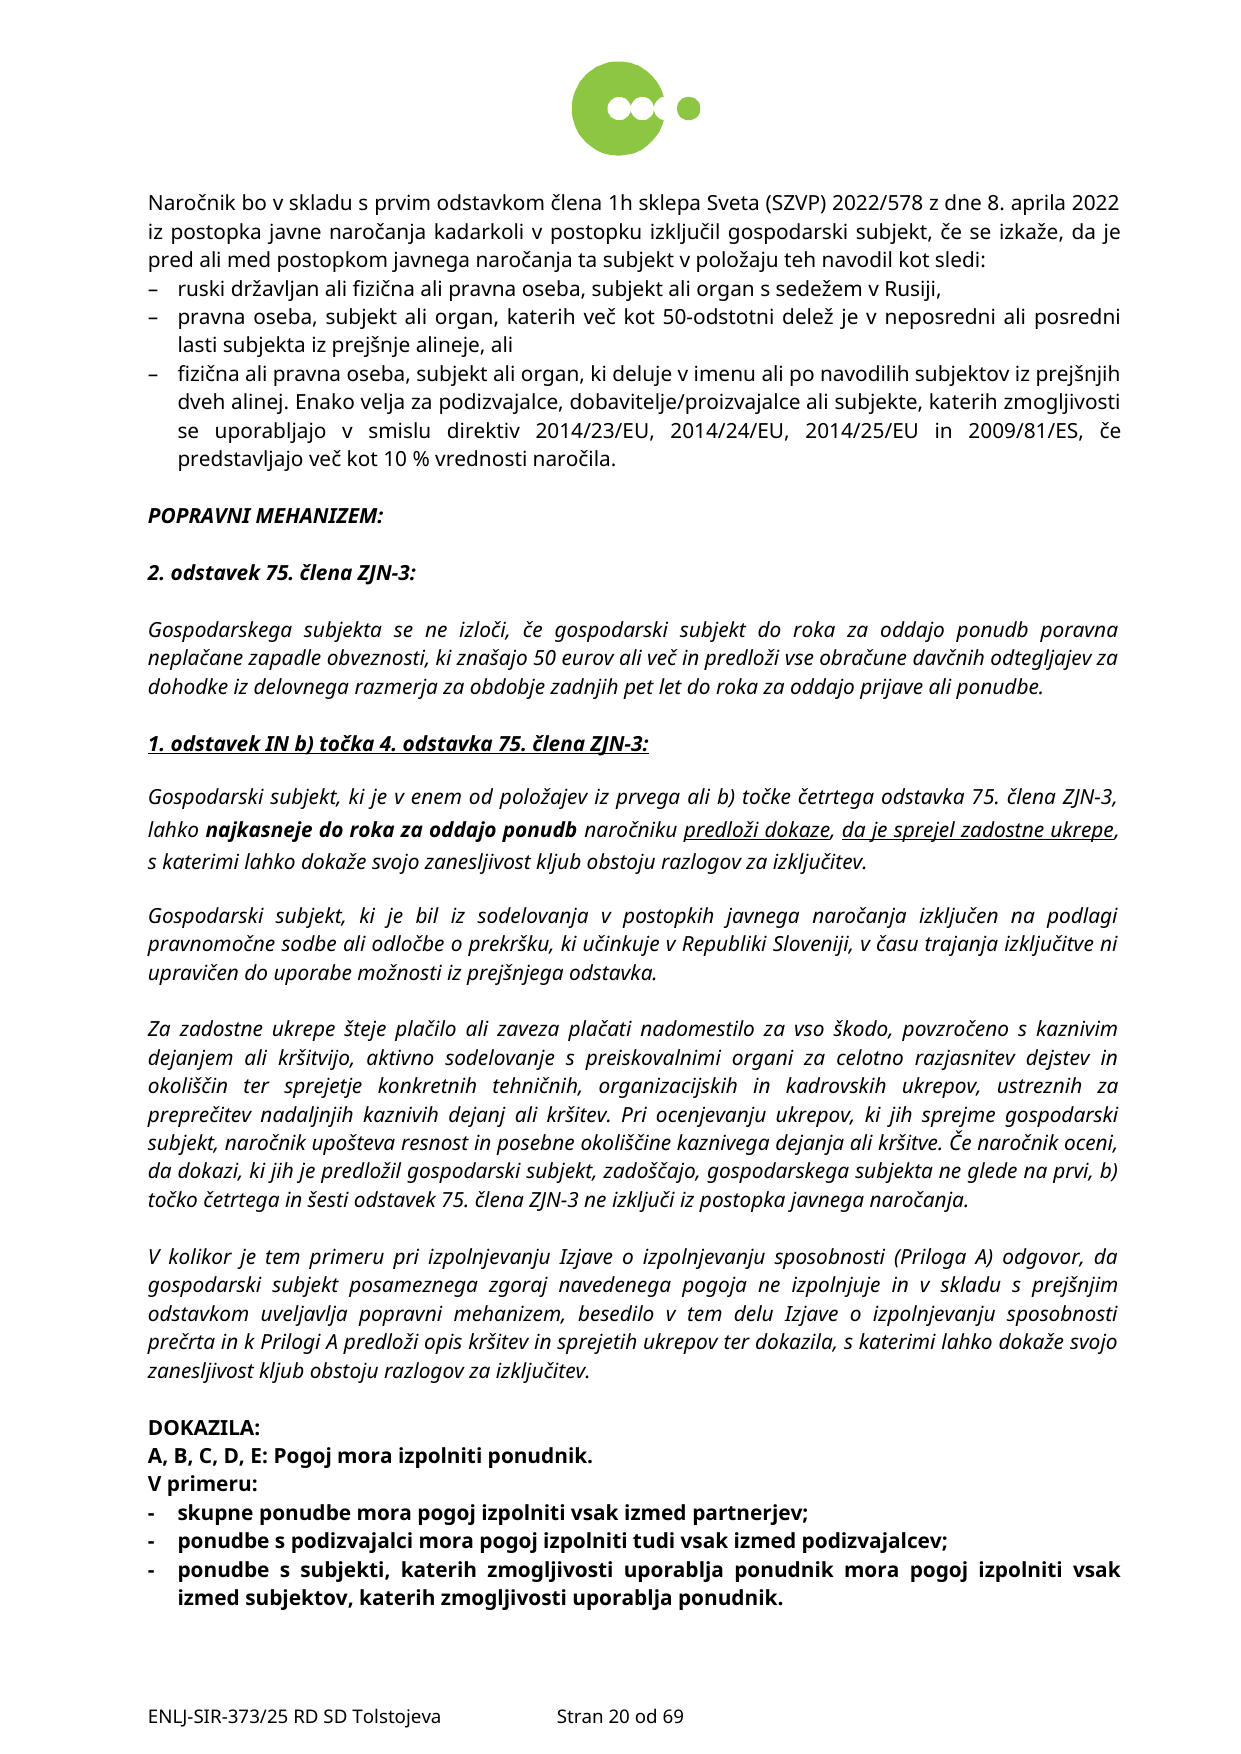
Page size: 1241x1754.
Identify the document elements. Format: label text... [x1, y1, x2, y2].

text Gospodarski subjekt, ki je v enem od položajev iz prvega ali b) točke četrtega odstavka 75. člena ZJN-3, lahko najkasneje do roka za oddajo ponudb naročniku predloži dokaze, da je sprejel zadostne ukrepe, s katerimi lahko dokaže svojo zanesljivost kljub obstoju razlogov za izključitev. [148, 782, 1122, 876]
text 2. odstavek 75. člena ZJN-3: [148, 558, 1122, 586]
text POPRAVNI MEHANIZEM: [148, 501, 1122, 529]
text Gospodarskega subjekta se ne izloči, če gospodarski subjekt do roka za oddajo ponudb poravna neplačane zapadle obveznosti, ki znašajo 50 eurov ali več in predloži vse obračune davčnih odtegljajev za dohodke iz delovnega razmerja za obdobje zadnjih pet let do roka za oddajo prijave ali ponudbe. [148, 615, 1122, 700]
text V kolikor je tem primeru pri izpolnjevanju Izjave o izpolnjevanju sposobnosti (Priloga A) odgovor, da gospodarski subjekt posameznega zgoraj navedenega pogoja ne izpolnjuje in v skladu s prejšnjim odstavkom uveljavlja popravni mehanizem, besedilo v tem delu Izjave o izpolnjevanju sposobnosti prečrta in k Prilogi A predloži opis kršitev in sprejetih ukrepov ter dokazila, s katerimi lahko dokaže svojo zanesljivost kljub obstoju razlogov za izključitev. [148, 1242, 1122, 1384]
list ruski državljan ali fizična ali pravna oseba, subjekt ali organ s sedežem v Rusiji, [148, 274, 1122, 302]
text V primeru: [148, 1469, 1122, 1498]
list fizična ali pravna oseba, subjekt ali organ, ki deluje v imenu ali po navodilih subjektov iz prejšnjih dveh alinej. Enako velja za podizvajalce, dobavitelje/proizvajalce ali subjekte, katerih zmogljivosti se uporabljajo v smislu direktiv 2014/23/EU, 2014/24/EU, 2014/25/EU in 2009/81/ES, če predstavljajo več kot 10 % vrednosti naročila. [148, 359, 1122, 473]
text DOKAZILA: [148, 1413, 1122, 1441]
text Za zadostne ukrepe šteje plačilo ali zaveza plačati nadomestilo za vso škodo, povzročeno s kaznivim dejanjem ali kršitvijo, aktivno sodelovanje s preiskovalnimi organi za celotno razjasnitev dejstev in okoliščin ter sprejetje konkretnih tehničnih, organizacijskih in kadrovskih ukrepov, ustreznih za preprečitev nadaljnjih kaznivih dejanj ali kršitev. Pri ocenjevanju ukrepov, ki jih sprejme gospodarski subjekt, naročnik upošteva resnost in posebne okoliščine kaznivega dejanja ali kršitve. Če naročnik oceni, da dokazi, ki jih je predložil gospodarski subjekt, zadoščajo, gospodarskega subjekta ne glede na prvi, b) točko četrtega in šesti odstavek 75. člena ZJN-3 ne izključi iz postopka javnega naročanja. [148, 1014, 1122, 1213]
list ponudbe s podizvajalci mora pogoj izpolniti tudi vsak izmed podizvajalcev; [148, 1526, 1122, 1555]
text A, B, C, D, E: Pogoj mora izpolniti ponudnik. [148, 1441, 1122, 1469]
text 1. odstavek IN b) točka 4. odstavka 75. člena ZJN-3: [148, 729, 1122, 757]
list skupne ponudbe mora pogoj izpolniti vsak izmed partnerjev; [148, 1498, 1122, 1526]
list ponudbe s subjekti, katerih zmogljivosti uporablja ponudnik mora pogoj izpolniti vsak izmed subjektov, katerih zmogljivosti uporablja ponudnik. [148, 1555, 1122, 1612]
text Gospodarski subjekt, ki je bil iz sodelovanja v postopkih javnega naročanja izključen na podlagi pravnomočne sodbe ali odločbe o prekršku, ki učinkuje v Republiki Sloveniji, v času trajanja izključitve ni upravičen do uporabe možnosti iz prejšnjega odstavka. [148, 901, 1122, 986]
text Naročnik bo v skladu s prvim odstavkom člena 1h sklepa Sveta (SZVP) 2022/578 z dne 8. aprila 2022 iz postopka javne naročanja kadarkoli v postopku izključil gospodarski subjekt, če se izkaže, da je pred ali med postopkom javnega naročanja ta subjekt v položaju teh navodil kot sledi: [148, 188, 1122, 274]
list pravna oseba, subjekt ali organ, katerih več kot 50-odstotni delež je v neposredni ali posredni lasti subjekta iz prejšnje alineje, ali [148, 302, 1122, 359]
